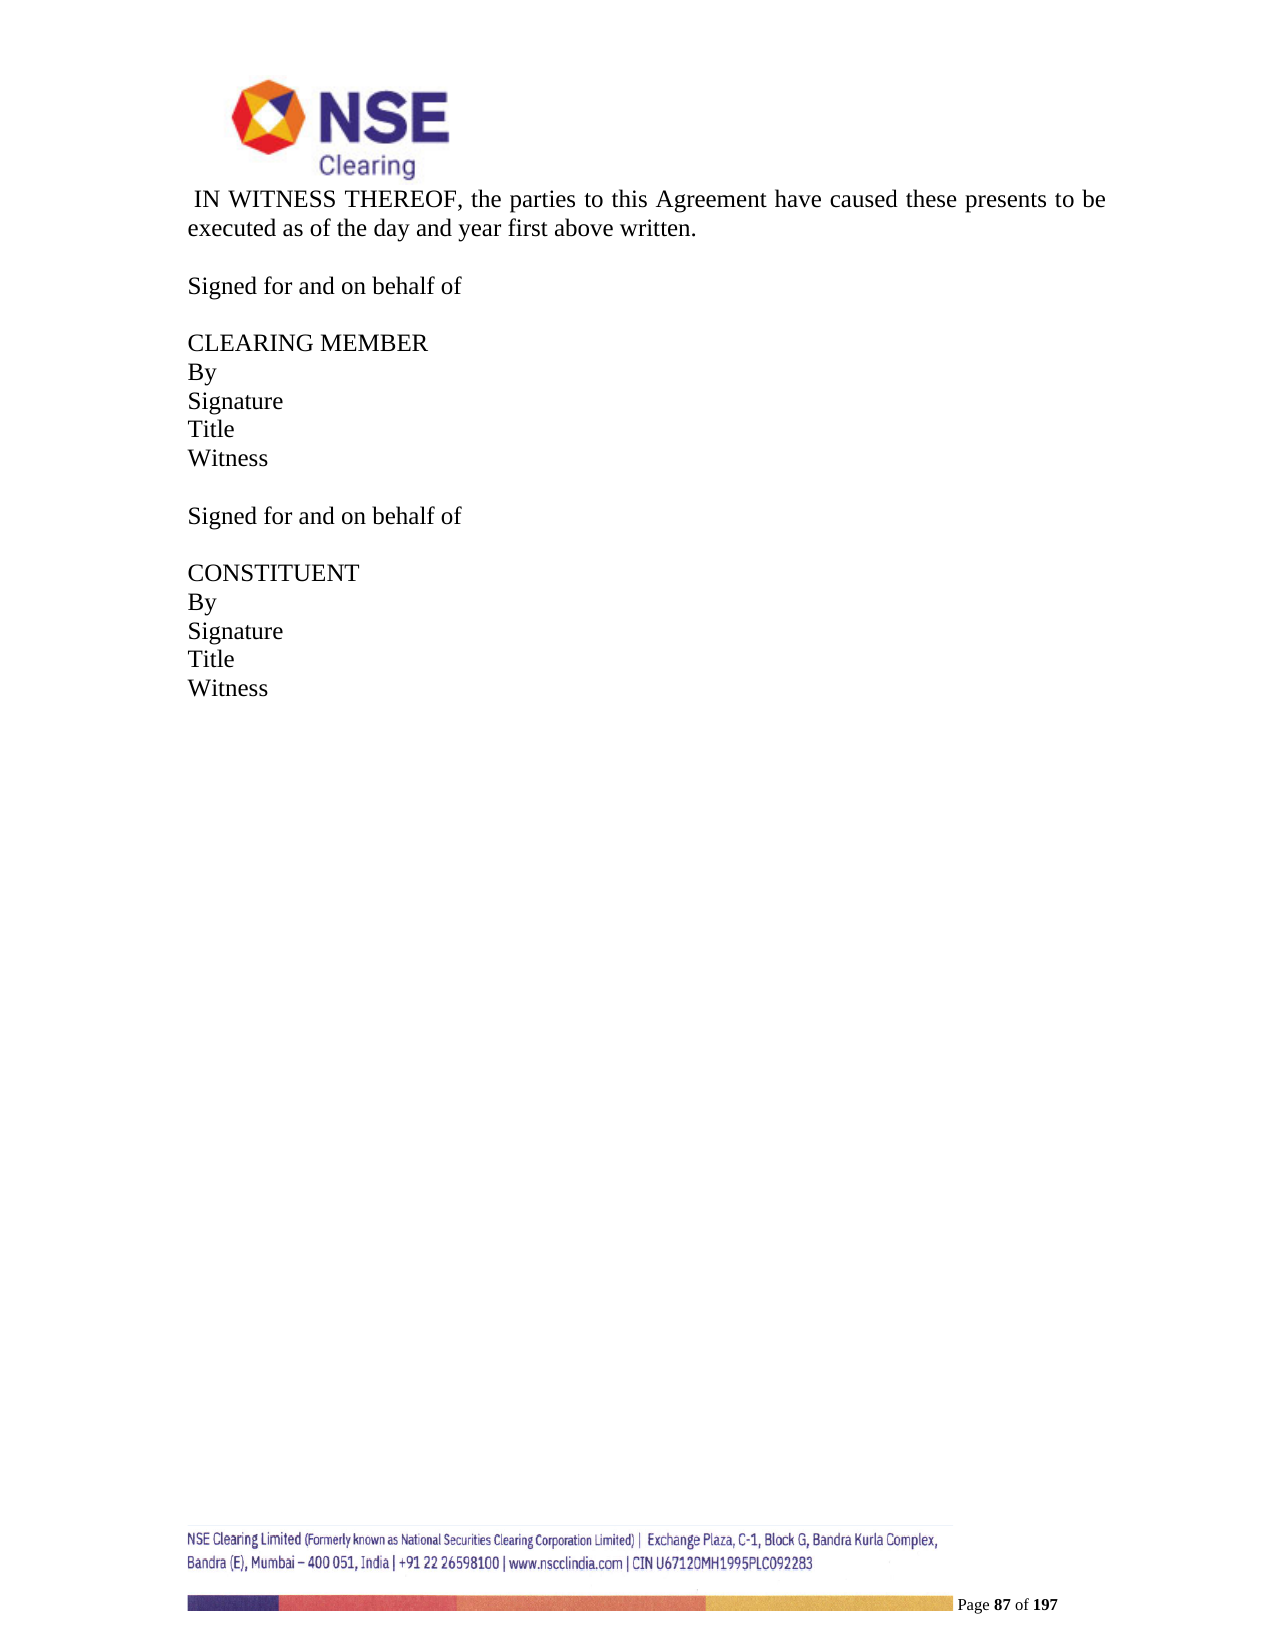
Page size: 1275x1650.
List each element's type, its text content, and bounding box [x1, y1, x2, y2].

text Witness [187, 443, 1107, 472]
text Witness [187, 673, 1107, 702]
text CLEARING MEMBER [187, 328, 1107, 357]
text IN WITNESS THEREOF, the parties to this Agreement have caused these presents to be executed as of the day and year first above written. [187, 184, 1107, 242]
text Signature [187, 616, 1107, 644]
text By [187, 587, 1107, 616]
text Title [187, 414, 1107, 443]
picture [187, 1525, 954, 1611]
text CONSTITUENT [187, 558, 1107, 587]
text Signed for and on behalf of [187, 501, 1107, 529]
text Title [187, 644, 1107, 673]
text By [187, 357, 1107, 386]
text Signature [187, 386, 1107, 414]
picture [187, 75, 493, 185]
text Signed for and on behalf of [187, 271, 1107, 299]
